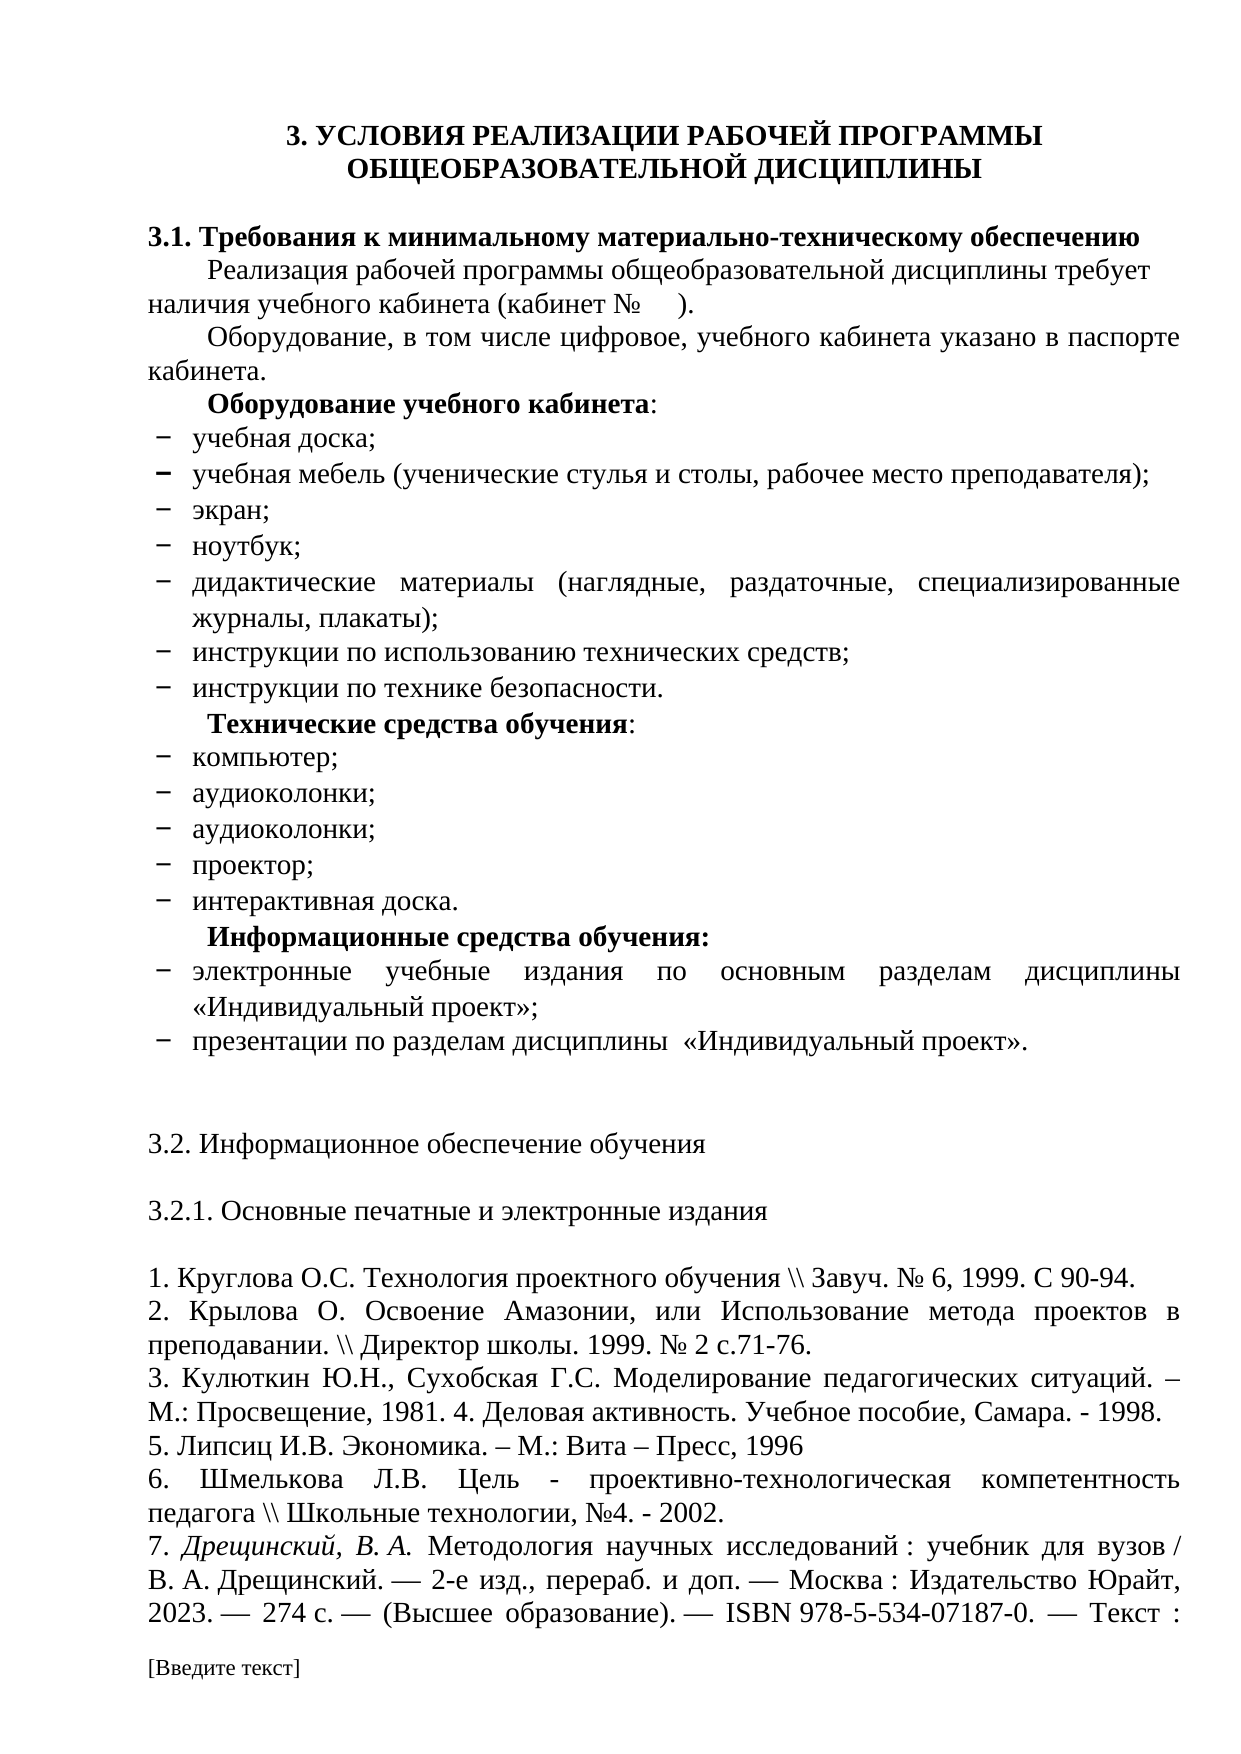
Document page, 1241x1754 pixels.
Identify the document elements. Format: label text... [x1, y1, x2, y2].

list проектор; [154, 847, 1181, 883]
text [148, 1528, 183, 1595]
text 3.1. Требования к минимальному материально-техническому обеспечению [148, 219, 1181, 252]
text 2. Крылова О. Освоение Амазонии, или Использование метода проектов в преподавании. \\ Директор школы. 1999. № 2 с.71-76. [148, 1293, 1181, 1361]
text Оборудование, в том числе цифровое, учебного кабинета указано в паспорте кабинета. [148, 319, 1181, 386]
list интерактивная доска. [154, 883, 1181, 919]
list ноутбук; [154, 528, 1181, 564]
text Технические средства обучения: [207, 706, 1181, 739]
list экран; [154, 492, 1181, 528]
list компьютер; [154, 739, 1181, 775]
list инструкции по использованию технических средств; [154, 634, 1181, 670]
list аудиоколонки; [154, 775, 1181, 811]
text 3.2. Информационное обеспечение обучения [148, 1126, 1181, 1159]
list дидактические материалы (наглядные, раздаточные, специализированные журналы, плакаты); [154, 564, 1181, 634]
text 1. Круглова О.С. Технология проектного обучения \\ Завуч. № 6, 1999. С 90-94. [148, 1260, 1181, 1293]
text Реализация рабочей программы общеобразовательной дисциплины требует наличия учебного кабинета (кабинет № ). [148, 252, 1181, 319]
list инструкции по технике безопасности. [154, 670, 1181, 706]
text 5. Липсиц И.В. Экономика. – М.: Вита – Пресс, 1996 [148, 1428, 1181, 1461]
text 6. Шмелькова Л.В. Цель - проективно-технологическая компетентность педагога \\ Школьные технологии, №4. - 2002. [148, 1461, 1181, 1528]
list аудиоколонки; [154, 811, 1181, 847]
text 3. Кулюткин Ю.Н., Сухобская Г.С. Моделирование педагогических ситуаций. – М.: Просвещение, 1981. 4. Деловая активность. Учебное пособие, Самара. - 1998. [148, 1361, 1181, 1428]
text 3. УСЛОВИЯ РЕАЛИЗАЦИИ РАБОЧЕЙ ПРОГРАММЫ ОБЩЕОБРАЗОВАТЕЛЬНОЙ ДИСЦИПЛИНЫ [148, 118, 1181, 185]
list презентации по разделам дисциплины «Индивидуальный проект». [154, 1023, 1181, 1059]
text Информационные средства обучения: [207, 919, 1181, 953]
list электронные учебные издания по основным разделам дисциплины «Индивидуальный проект»; [154, 953, 1181, 1023]
text Оборудование учебного кабинета: [148, 386, 1181, 420]
list учебная доска; [154, 420, 1181, 456]
list учебная мебель (ученические стулья и столы, рабочее место преподавателя); [154, 456, 1181, 492]
text 3.2.1. Основные печатные и электронные издания [148, 1193, 1181, 1226]
